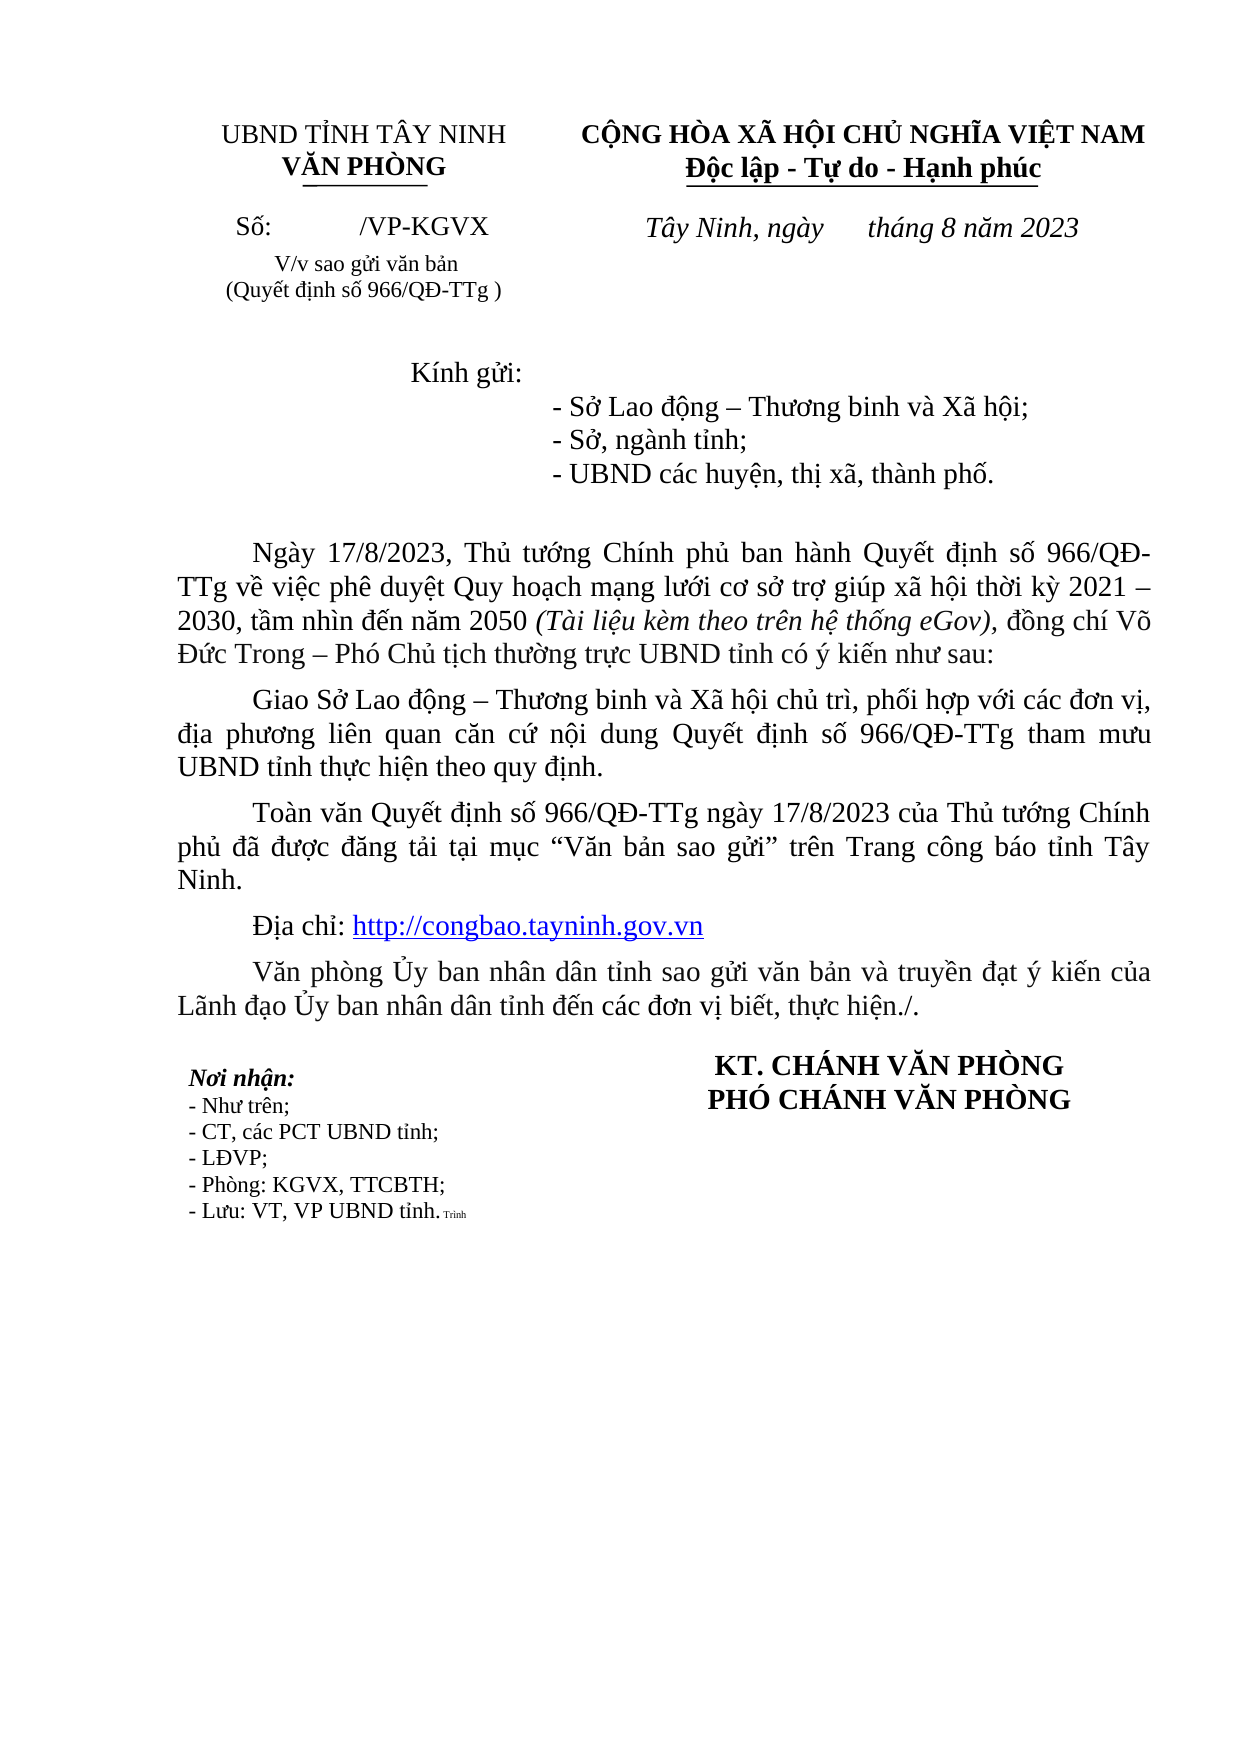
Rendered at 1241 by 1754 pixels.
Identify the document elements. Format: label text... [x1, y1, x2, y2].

text - Sở Lao động – Thương binh và Xã hội; [177, 389, 1152, 422]
text Toàn văn Quyết định số 966/QĐ-TTg ngày 17/8/2023 của Thủ tướng Chính phủ đã được đăng tải tại mục “Văn bản sao gửi” trên Trang công báo tỉnh Tây Ninh. [177, 795, 1152, 896]
text - UBND các huyện, thị xã, thành phố. [177, 456, 1152, 489]
text Địa chỉ: http://congbao.tayninh.gov.vn [177, 908, 1152, 942]
table_cell Tây Ninh, ngày tháng 8 năm 2023 [551, 198, 1176, 256]
text - Sở, ngành tỉnh; [177, 422, 1152, 456]
text Ngày 17/8/2023, Thủ tướng Chính phủ ban hành Quyết định số 966/QĐ-TTg về việc phê duyệt Quy hoạch mạng lưới cơ sở trợ giúp xã hội thời kỳ 2021 – 2030, tầm nhìn đến năm 2050 (Tài liệu kèm theo trên hệ thống eGov), đồng chí Võ Đức Trong – Phó Chủ tịch thường trực UBND tỉnh có ý kiến như sau: [177, 536, 1152, 670]
text Văn phòng Ủy ban nhân dân tỉnh sao gửi văn bản và truyền đạt ý kiến của Lãnh đạo Ủy ban nhân dân tỉnh đến các đơn vị biết, thực hiện./. [177, 954, 1152, 1022]
table_header CỘNG HÒA XÃ HỘI CHỦ NGHĨA VIỆT Độc lập - Tự do - Hạnh phúc [551, 119, 1176, 198]
text Giao Sở Lao động – Thương binh và Xã hội chủ trì, phối hợp với các đơn vị, địa phương liên quan căn cứ nội dung Quyết định số 966/QĐ-TTg tham mưu UBND tỉnh thực hiện theo quy định. [177, 682, 1152, 783]
table_header Nơi nhận: - Như trên; - CT, các PCT UBND tỉnh; - LĐVP; - Phòng: KGVX, TTCBTH; - Lưu: VT, VP UBND tỉnh. Trình [177, 1034, 627, 1223]
table_header KT. CHÁNH VĂN PHÒNG PHÓ CHÁNH VĂN PHÒNG [627, 1034, 1151, 1223]
table_header UBND TỈNH TÂY NINH VĂN PHÒNG [177, 119, 551, 198]
table_cell Số: /VP-KGVX [177, 198, 551, 256]
text Kính gửi: [177, 355, 1152, 389]
